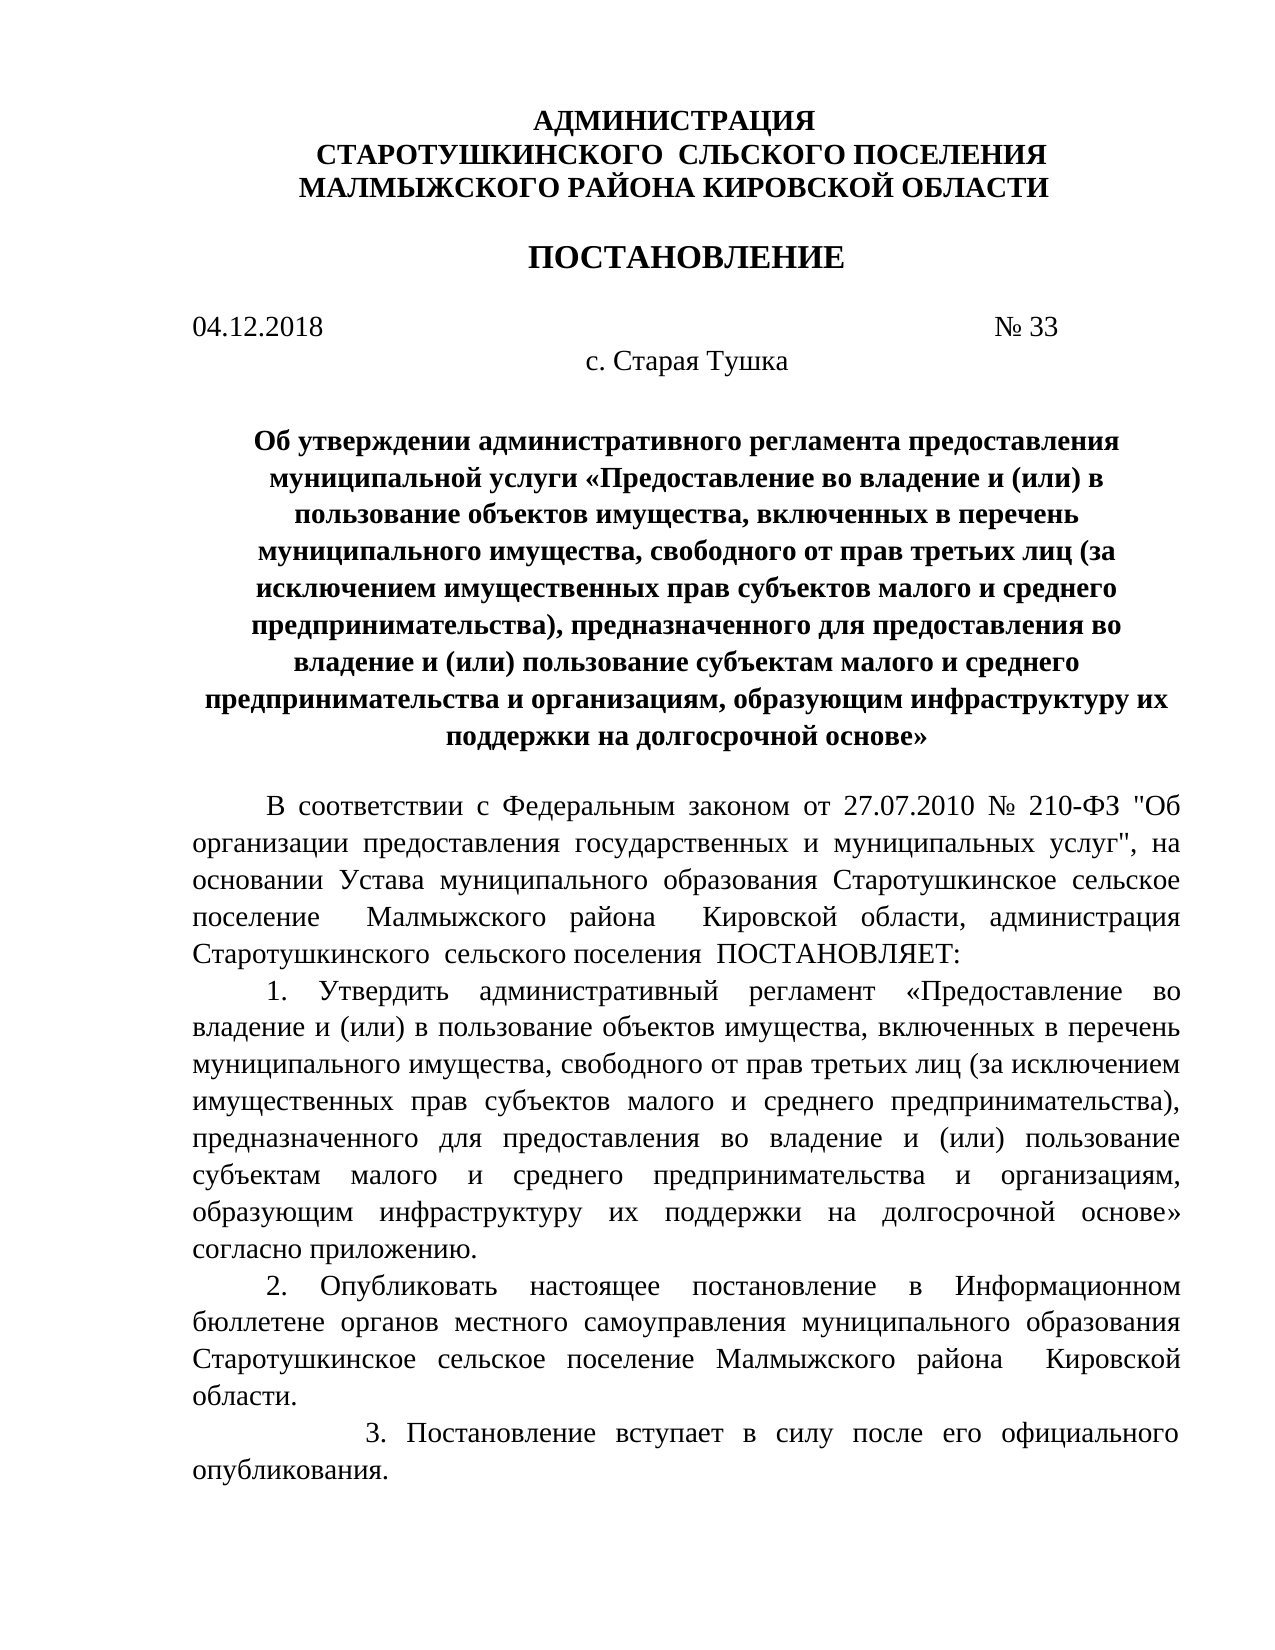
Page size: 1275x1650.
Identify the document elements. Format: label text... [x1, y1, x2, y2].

text 04.12.2018 № 33 [192, 309, 1182, 343]
text СТАРОТУШКИНСКОГО СЛЬСКОГО ПОСЕЛЕНИЯ МАЛМЫЖСКОГО РАЙОНА КИРОВСКОЙ ОБЛАСТИ [192, 137, 1156, 204]
text 2. Опубликовать настоящее постановление в Информационном бюллетене органов местного самоуправления муниципального образования Старотушкинское сельское поселение Малмыжского района Кировской области. [192, 1268, 1181, 1412]
text ПОСТАНОВЛЕНИЕ [192, 238, 1181, 276]
text с. Старая Тушка [192, 343, 1182, 377]
text 1. Утвердить административный регламент «Предоставление во владение и (или) в пользование объектов имущества, включенных в перечень муниципального имущества, свободного от прав третьих лиц (за исключением имущественных прав субъектов малого и среднего предпринимательства), предназначенного для предоставления во владение и (или) пользование субъектам малого и среднего предпринимательства и организациям, образующим инфраструктуру их поддержки на долгосрочной основе» согласно приложению. [192, 973, 1181, 1264]
text Об утверждении административного регламента предоставления муниципальной услуги «Предоставление во владение и (или) в пользование объектов имущества, включенных в перечень муниципального имущества, свободного от прав третьих лиц (за исключением имущественных прав субъектов малого и среднего предпринимательства), предназначенного для предоставления во владение и (или) пользование субъектам малого и среднего предпринимательства и организациям, образующим инфраструктуру их поддержки на долгосрочной основе» [192, 423, 1181, 751]
text 3. Постановление вступает в силу после его официального опубликования. [192, 1415, 1181, 1486]
text АДМИНИСТРАЦИЯ [192, 103, 1156, 137]
text В соответствии с Федеральным законом от 27.07.2010 № 210-ФЗ "Об организации предоставления государственных и муниципальных услуг", на основании Устава муниципального образования Старотушкинское сельское поселение Малмыжского района Кировской области, администрация Старотушкинского сельского поселения ПОСТАНОВЛЯЕТ: [192, 788, 1181, 969]
